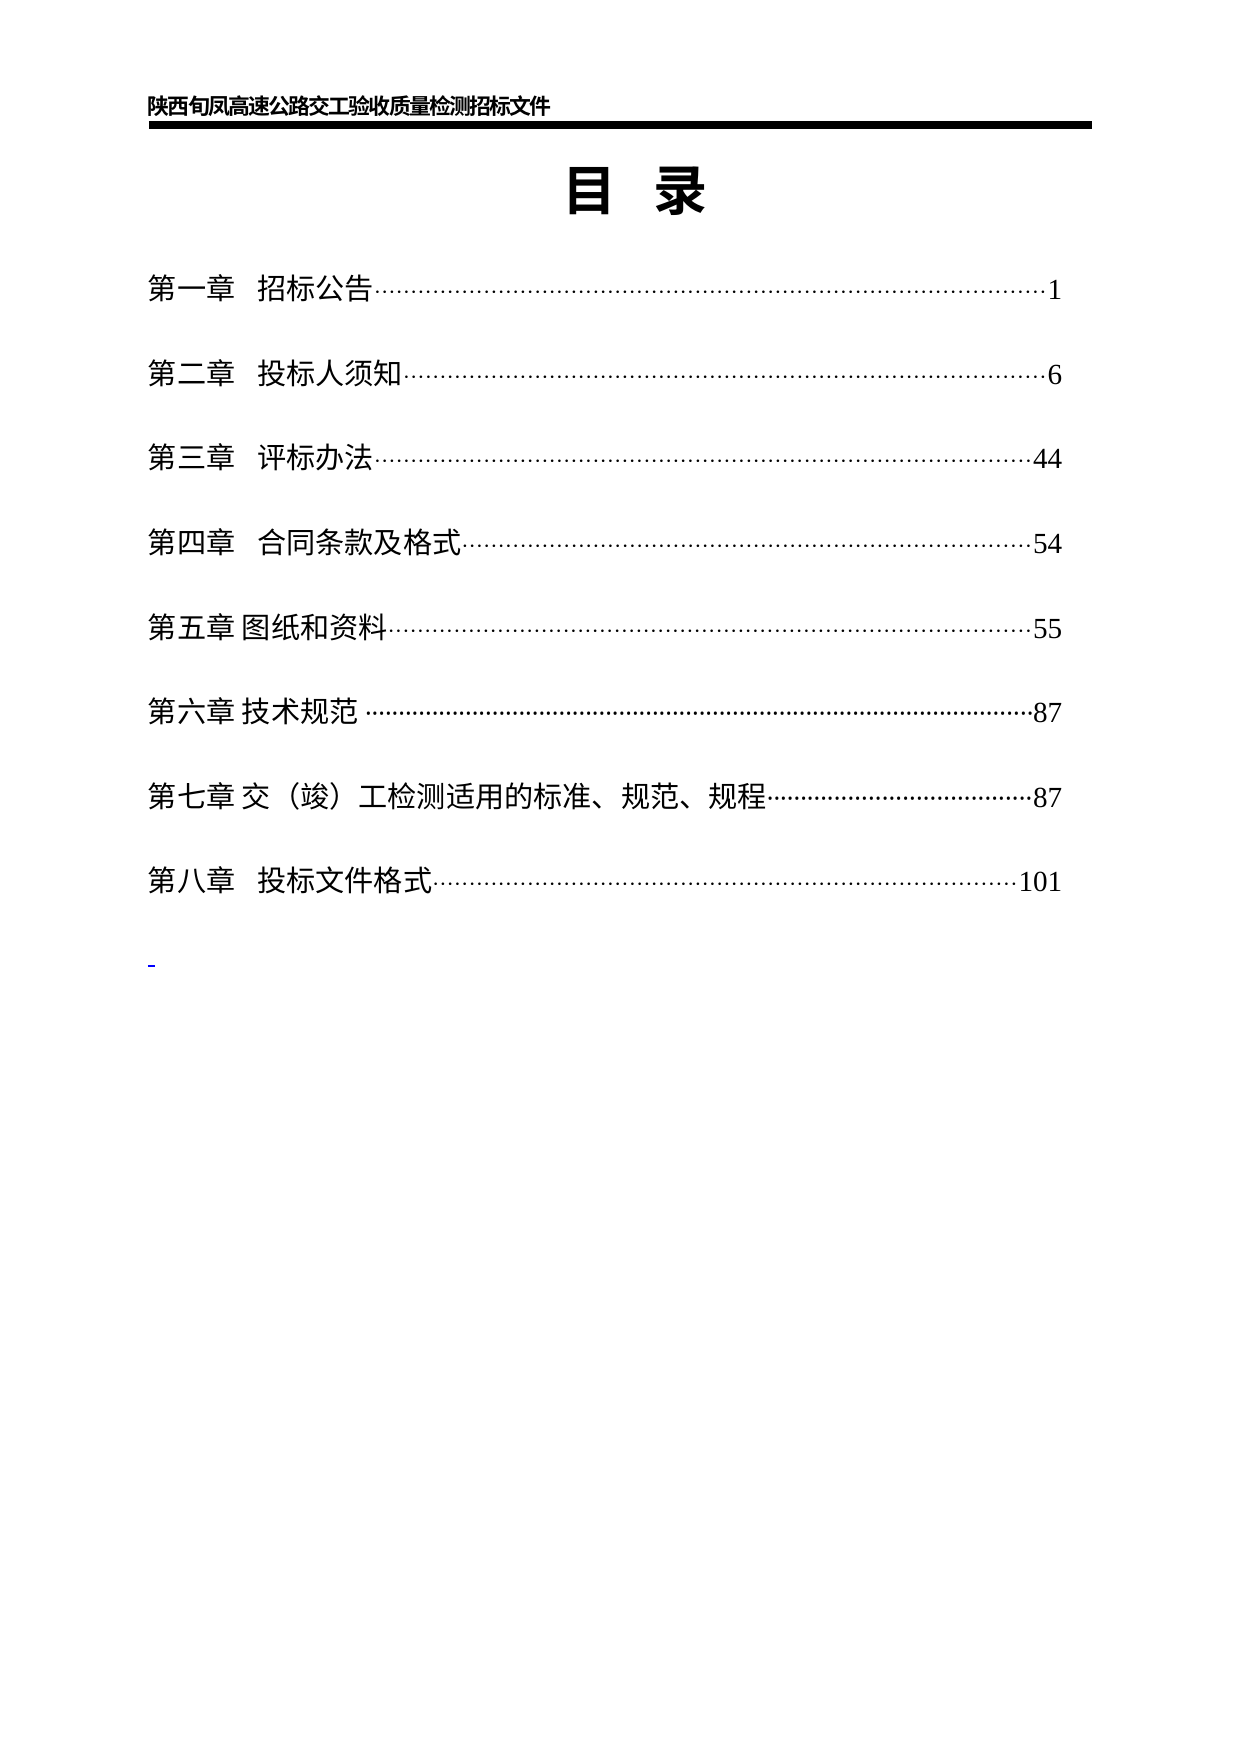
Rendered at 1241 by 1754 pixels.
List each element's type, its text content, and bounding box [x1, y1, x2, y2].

text 第七章 交（竣）工检测适用的标准、规范、规程 87 [148, 773, 1122, 816]
text 目 录 [148, 148, 1122, 226]
text 第五章 图纸和资料 55 [148, 604, 1122, 646]
text 第四章 合同条款及格式 54 [148, 519, 1122, 562]
text 第一章 招标公告 1 [148, 266, 1122, 308]
text 第八章 投标文件格式 101 [148, 858, 1122, 900]
text 第六章 技术规范 87 [148, 689, 1122, 731]
text 第三章 评标办法 44 [148, 435, 1122, 477]
text 第二章 投标人须知 6 [148, 350, 1122, 393]
